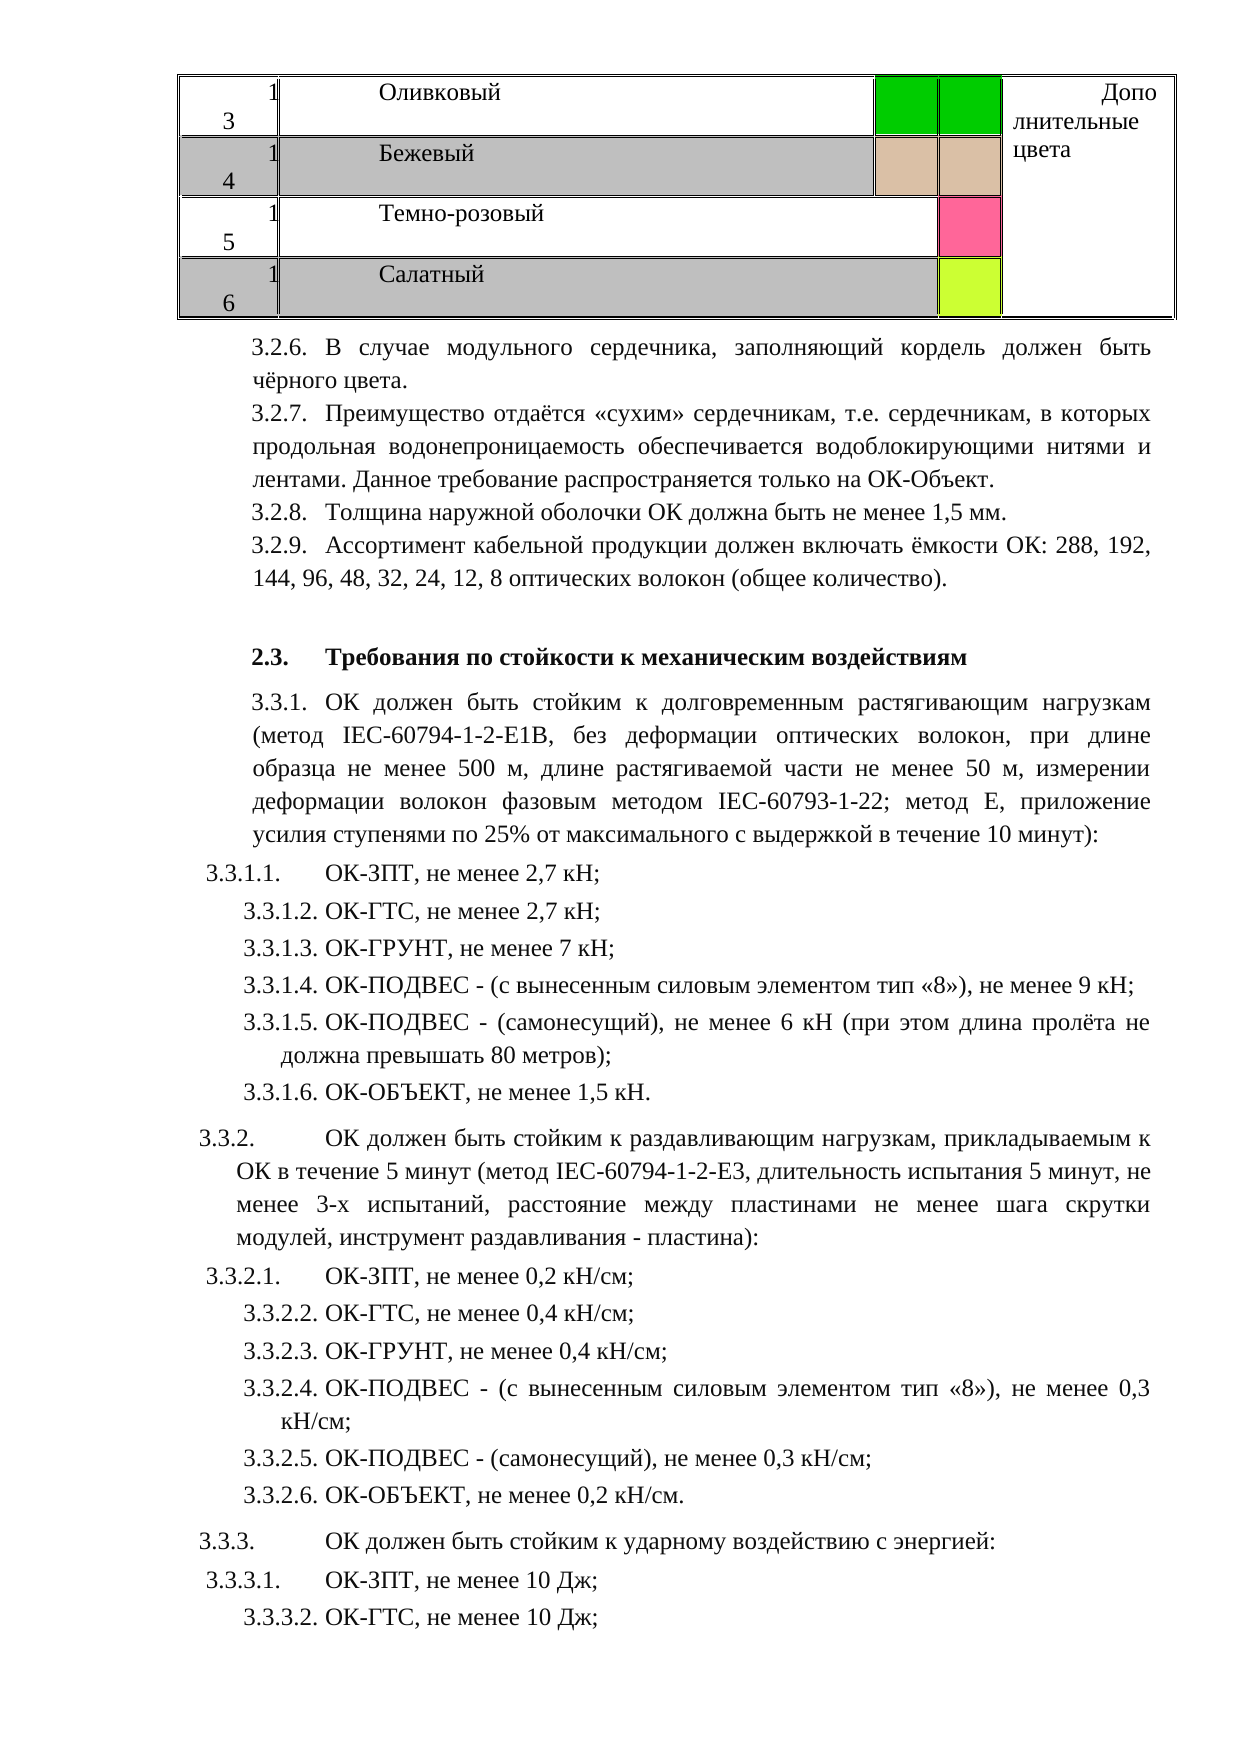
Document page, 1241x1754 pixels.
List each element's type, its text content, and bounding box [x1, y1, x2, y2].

list ОК-ЗПТ, не менее 2,7 кН; [177, 858, 1152, 887]
table_cell [940, 138, 1000, 195]
table_cell Дополнительные цвета [1002, 77, 1174, 316]
list Преимущество отдаётся «сухим» сердечникам, т.е. сердечникам, в которых продольная водонепроницаемость обеспечивается водоблокирующими нитями и лентами. Данное требование распространяется только на ОК-Объект. [251, 398, 1152, 493]
table_cell [938, 75, 1002, 134]
list ОК-ПОДВЕС - (самонесущий), не менее 0,3 кН/см; [243, 1443, 1152, 1472]
list ОК-ЗПТ, не менее 0,2 кН/см; [177, 1261, 1152, 1290]
list ОК-ПОДВЕС - (с вынесенным силовым элементом тип «8»), не менее 0,3 кН/см; [243, 1373, 1152, 1435]
table_cell Бежевый [280, 138, 873, 195]
list ОК-ГТС, не менее 10 Дж; [243, 1602, 1152, 1631]
table_cell Оливковый [279, 77, 874, 134]
table_cell 16 [180, 256, 279, 316]
list ОК должен быть стойким к долговременным растягивающим нагрузкам (метод IEC-60794-1-2-E1В, без деформации оптических волокон, при длине образца не менее 500 м, длине растягиваемой части не менее 50 м, измерении деформации волокон фазовым методом IEC-60793-1-22; метод Е, приложение усилия ступенями по 25% от максимального с выдержкой в течение 10 минут): [251, 687, 1152, 848]
table_cell 15 [179, 195, 279, 256]
table_cell Салатный [279, 259, 938, 316]
table_cell [875, 77, 938, 134]
list ОК-ГРУНТ, не менее 0,4 кН/см; [243, 1336, 1152, 1364]
table_cell [876, 138, 937, 195]
list ОК-ЗПТ, не менее 10 Дж; [177, 1565, 1152, 1594]
list ОК должен быть стойким к раздавливающим нагрузкам, прикладываемым к ОК в течение 5 минут (метод IEC-60794-1-2-E3, длительность испытания 5 минут, не менее 3-х испытаний, расстояние между пластинами не менее шага скрутки модулей, инструмент раздавливания - пластина): [199, 1123, 1152, 1251]
table_cell Темно-розовый [280, 198, 937, 256]
list ОК-ГТС, не менее 0,4 кН/см; [243, 1298, 1152, 1327]
list ОК-ОБЪЕКТ, не менее 0,2 кН/см. [243, 1480, 1152, 1509]
list ОК-ОБЪЕКТ, не менее 1,5 кН. [243, 1077, 1152, 1106]
table_cell [938, 256, 1002, 316]
table_cell [940, 198, 1000, 256]
list ОК должен быть стойким к ударному воздействию с энергией: [199, 1526, 1152, 1554]
table_cell 13 [179, 75, 279, 134]
table_cell 14 [180, 135, 277, 195]
list ОК-ПОДВЕС - (самонесущий), не менее 6 кН (при этом длина пролёта не должна превышать 80 метров); [243, 1007, 1152, 1069]
list Ассортимент кабельной продукции должен включать ёмкости ОК: 288, 192, 144, 96, 48, 32, 24, 12, 8 оптических волокон (общее количество). [251, 530, 1152, 592]
list Толщина наружной оболочки ОК должна быть не менее 1,5 мм. [251, 497, 1152, 526]
list ОК-ГРУНТ, не менее 7 кН; [243, 933, 1152, 962]
list Требования по стойкости к механическим воздействиям [251, 642, 1152, 670]
list ОК-ГТС, не менее 2,7 кН; [243, 896, 1152, 924]
list В случае модульного сердечника, заполняющий кордель должен быть чёрного цвета. [251, 332, 1152, 394]
list ОК-ПОДВЕС - (с вынесенным силовым элементом тип «8»), не менее 9 кН; [243, 970, 1152, 999]
